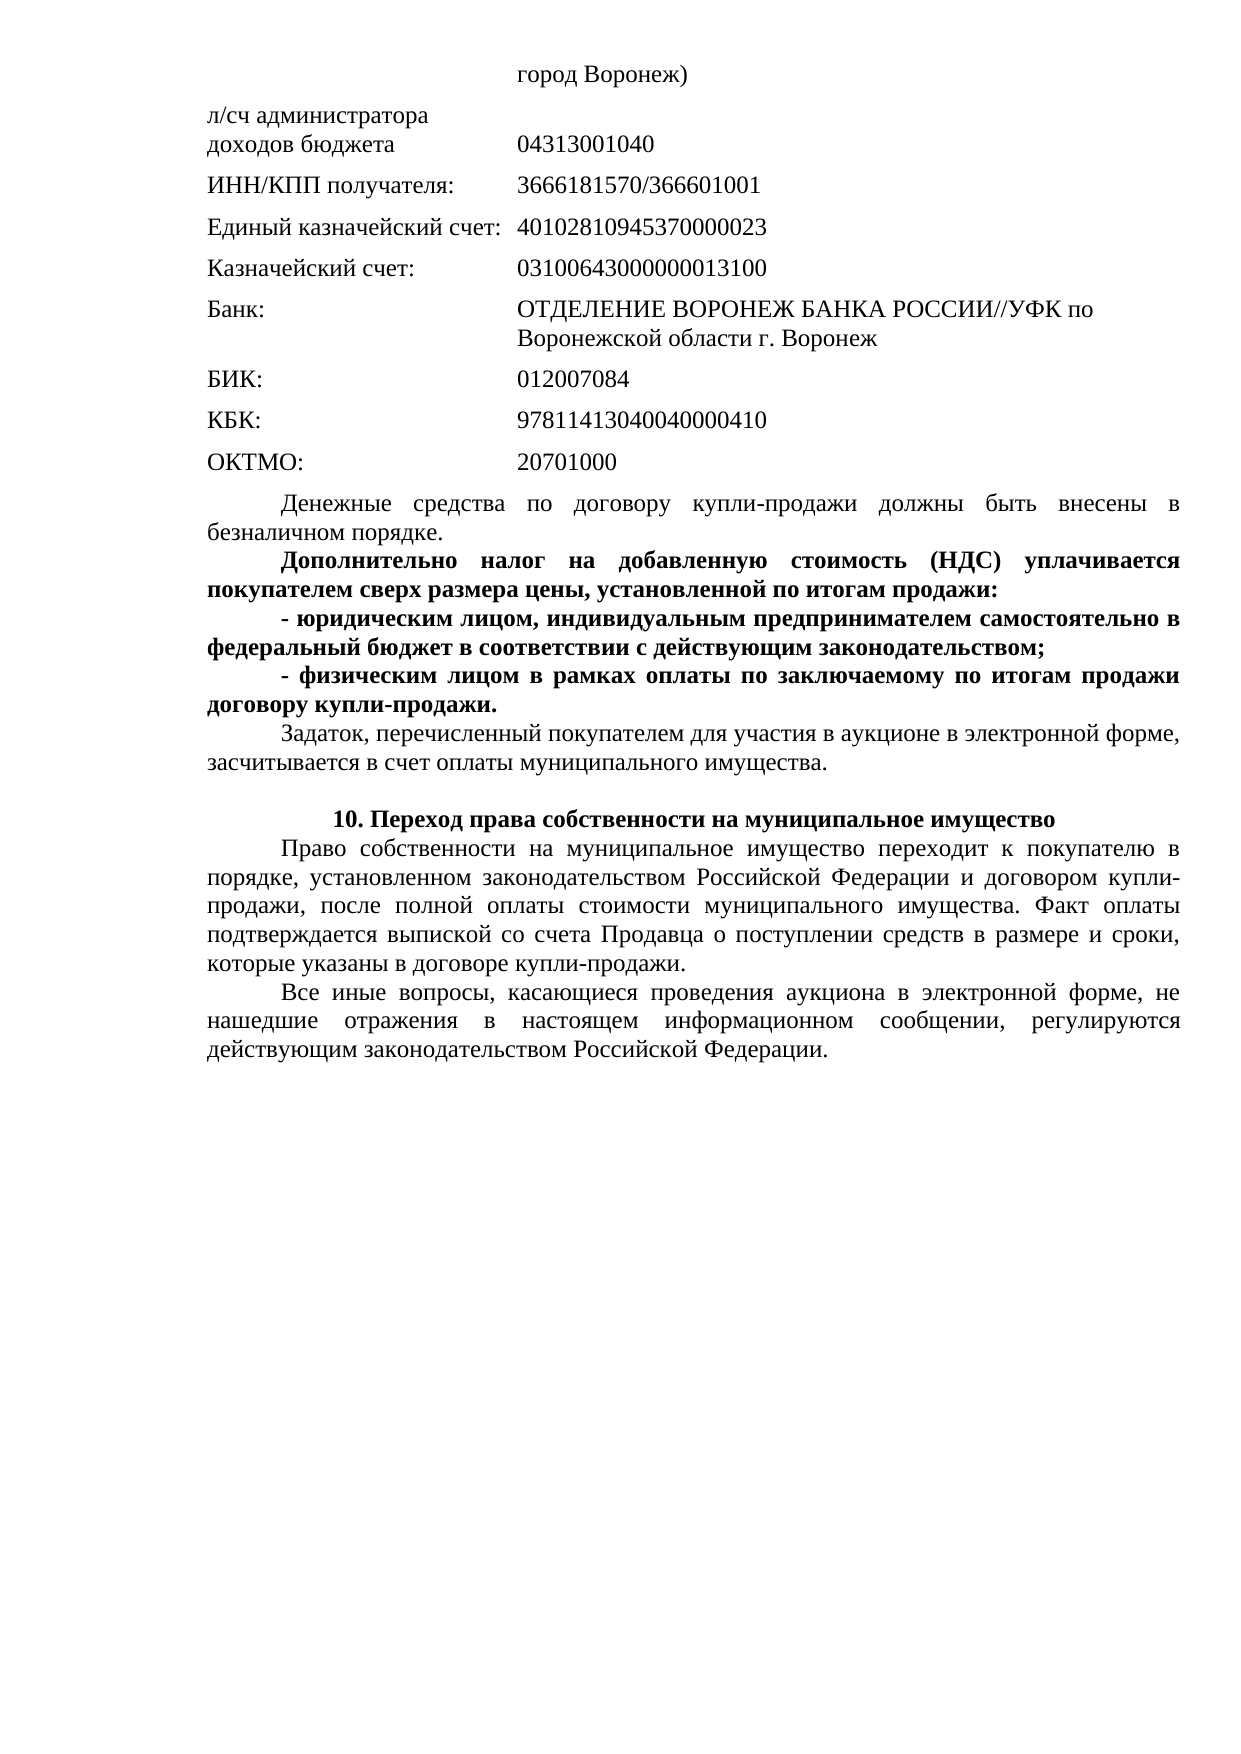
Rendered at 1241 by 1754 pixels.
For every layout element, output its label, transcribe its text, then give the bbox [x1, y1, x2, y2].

text Воронежской области г. Воронеж [207, 323, 1181, 352]
text Казначейский счет: 03100643000000013100 [207, 253, 1181, 282]
text - физическим лицом в рамках оплаты по заключаемому по итогам продажи договору купли-продажи. [207, 660, 1181, 718]
text БИК: 012007084 [207, 364, 1181, 393]
text доходов бюджета 04313001040 [207, 129, 1181, 158]
text Право собственности на муниципальное имущество переходит к покупателю в порядке, установленном законодательством Российской Федерации и договором купли-продажи, после полной оплаты стоимости муниципального имущества. Факт оплаты подтверждается выпиской со счета Продавца о поступлении средств в размере и сроки, которые указаны в договоре купли-продажи. [207, 833, 1181, 977]
text Единый казначейский счет: 40102810945370000023 [207, 212, 1181, 240]
text Денежные средства по договору купли-продажи должны быть внесены в безналичном порядке. [207, 488, 1181, 545]
text Банк: ОТДЕЛЕНИЕ ВОРОНЕЖ БАНКА РОССИИ//УФК по [207, 294, 1181, 323]
text КБК: 97811413040040000410 [207, 405, 1181, 434]
text ОКТМО: 20701000 [207, 447, 1181, 475]
text Задаток, перечисленный покупателем для участия в аукционе в электронной форме, засчитывается в счет оплаты муниципального имущества. [207, 718, 1181, 775]
text Все иные вопросы, касающиеся проведения аукциона в электронной форме, не нашедшие отражения в настоящем информационном сообщении, регулируются действующим законодательством Российской Федерации. [207, 977, 1181, 1063]
text город Воронеж) [207, 59, 1181, 88]
text Дополнительно налог на добавленную стоимость (НДС) уплачивается покупателем сверх размера цены, установленной по итогам продажи: [207, 545, 1181, 603]
text ИНН/КПП получателя: 3666181570/366601001 [207, 170, 1181, 199]
text 10. Переход права собственности на муниципальное имущество [207, 804, 1181, 833]
text - юридическим лицом, индивидуальным предпринимателем самостоятельно в федеральный бюджет в соответствии с действующим законодательством; [207, 603, 1181, 660]
text л/сч администратора [207, 100, 1181, 129]
